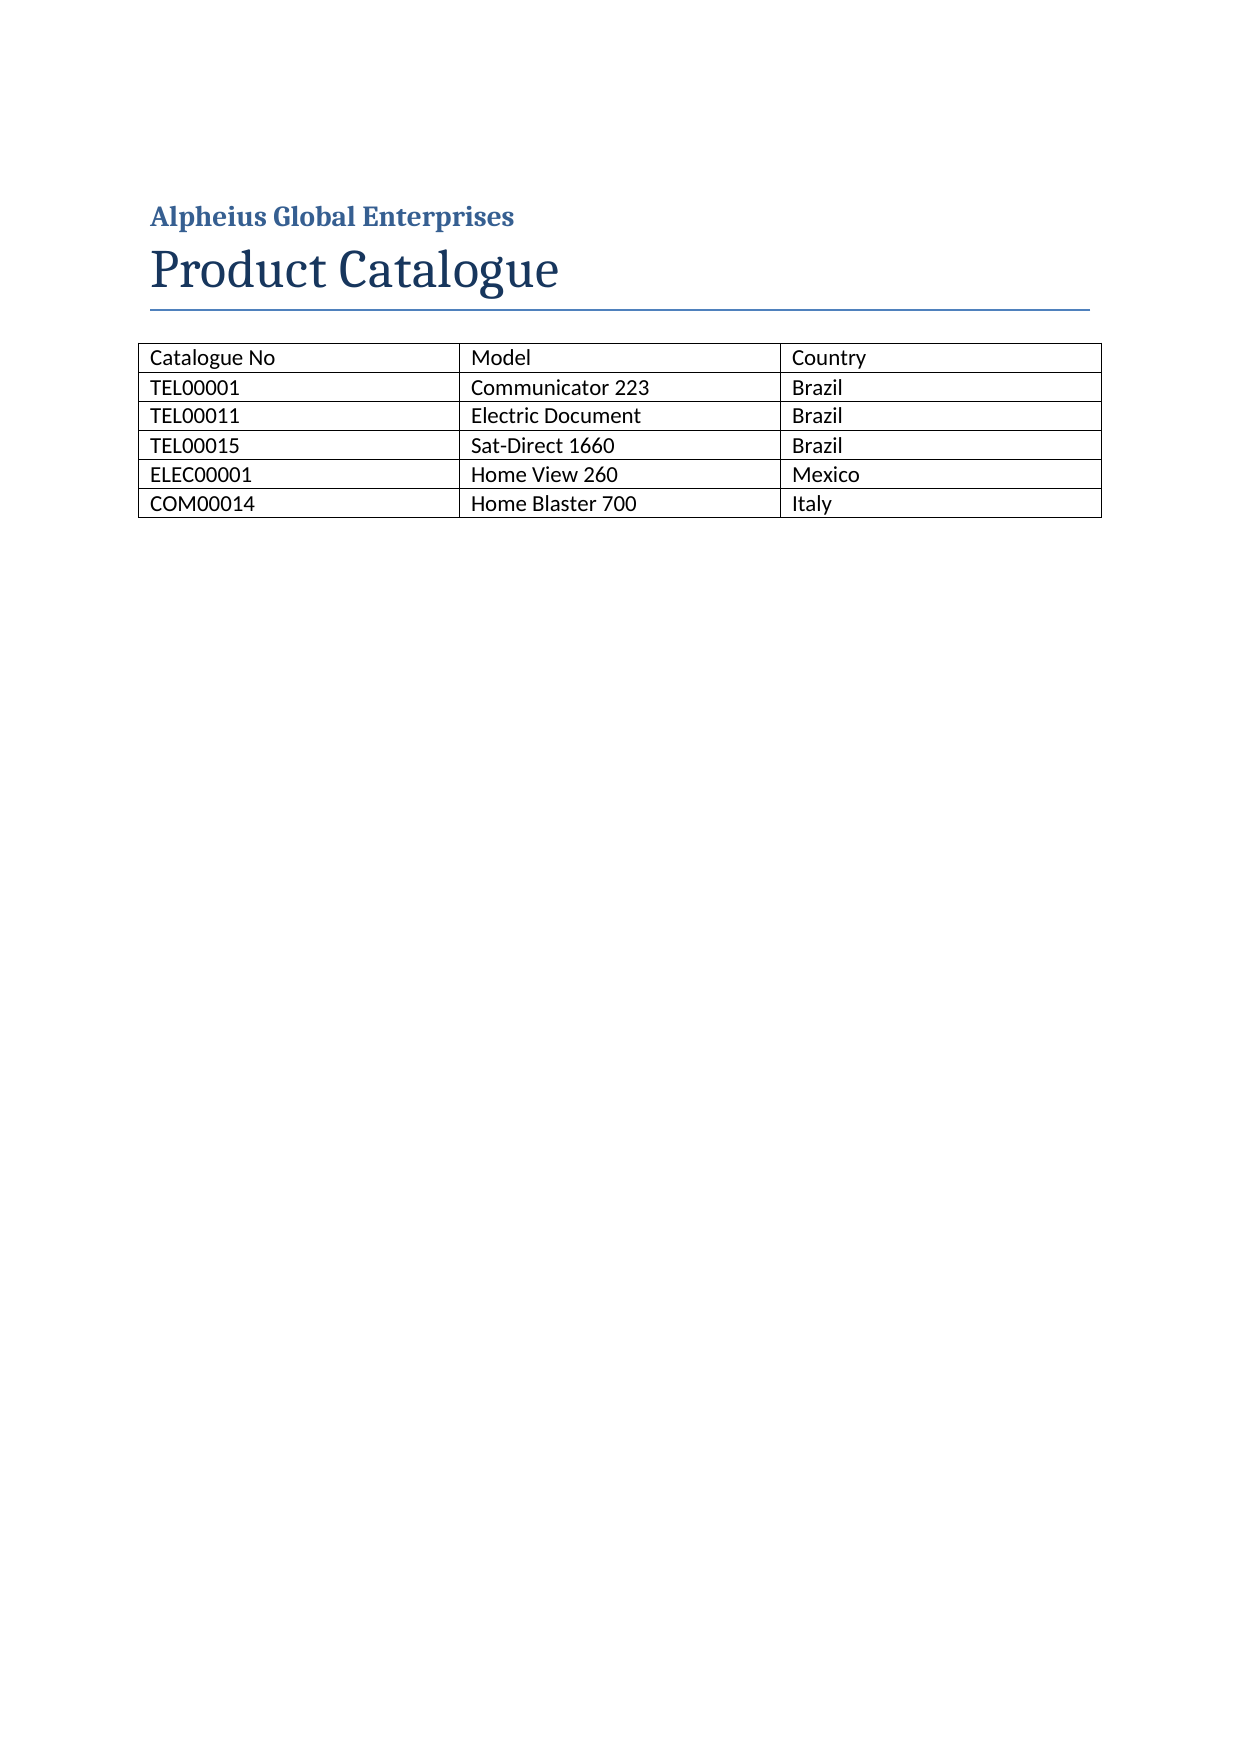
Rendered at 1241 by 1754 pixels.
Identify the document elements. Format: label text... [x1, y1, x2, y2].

table_cell Brazil [781, 373, 1101, 401]
table_cell ELEC00001 [139, 460, 459, 488]
table_cell Communicator 223 [460, 373, 780, 401]
table_cell Brazil [781, 431, 1101, 459]
table_header Country [781, 344, 1101, 372]
table_cell Home Blaster 700 [460, 489, 780, 517]
table_cell Mexico [781, 460, 1101, 488]
table_cell Electric Document [460, 402, 780, 430]
table_cell TEL00011 [139, 402, 459, 430]
table_cell COM00014 [139, 489, 459, 517]
table_cell Home View 260 [460, 460, 780, 488]
table_header Catalogue No [139, 344, 459, 372]
table_cell Brazil [781, 402, 1101, 430]
table_cell TEL00001 [139, 373, 459, 401]
subtitle Alpheius Global Enterprises [150, 200, 1090, 233]
table_header Model [460, 344, 780, 372]
title Product Catalogue [150, 238, 1090, 309]
table_cell TEL00015 [139, 431, 459, 459]
table_cell Sat-Direct 1660 [460, 431, 780, 459]
table_cell Italy [781, 489, 1101, 517]
